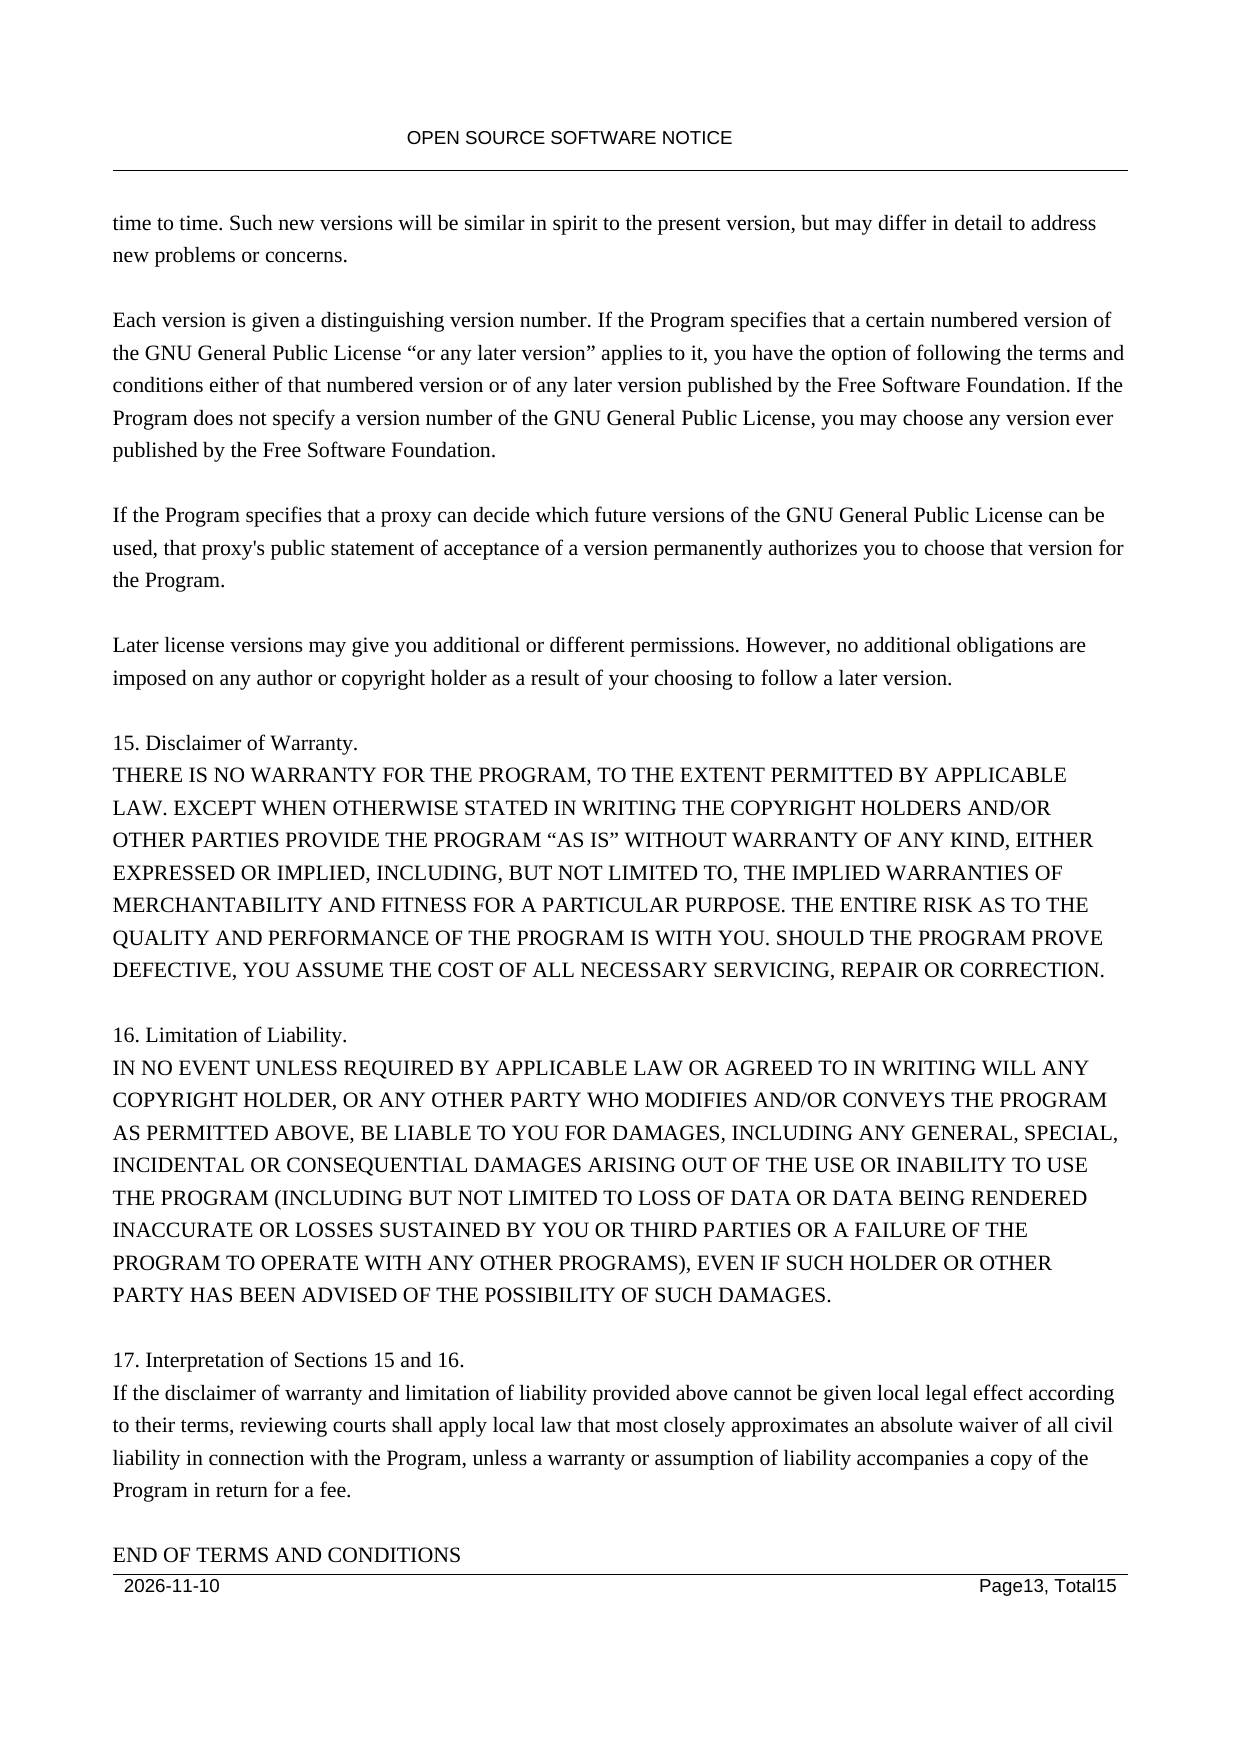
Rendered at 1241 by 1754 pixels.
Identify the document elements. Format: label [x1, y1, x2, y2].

text [112, 206, 1128, 1571]
